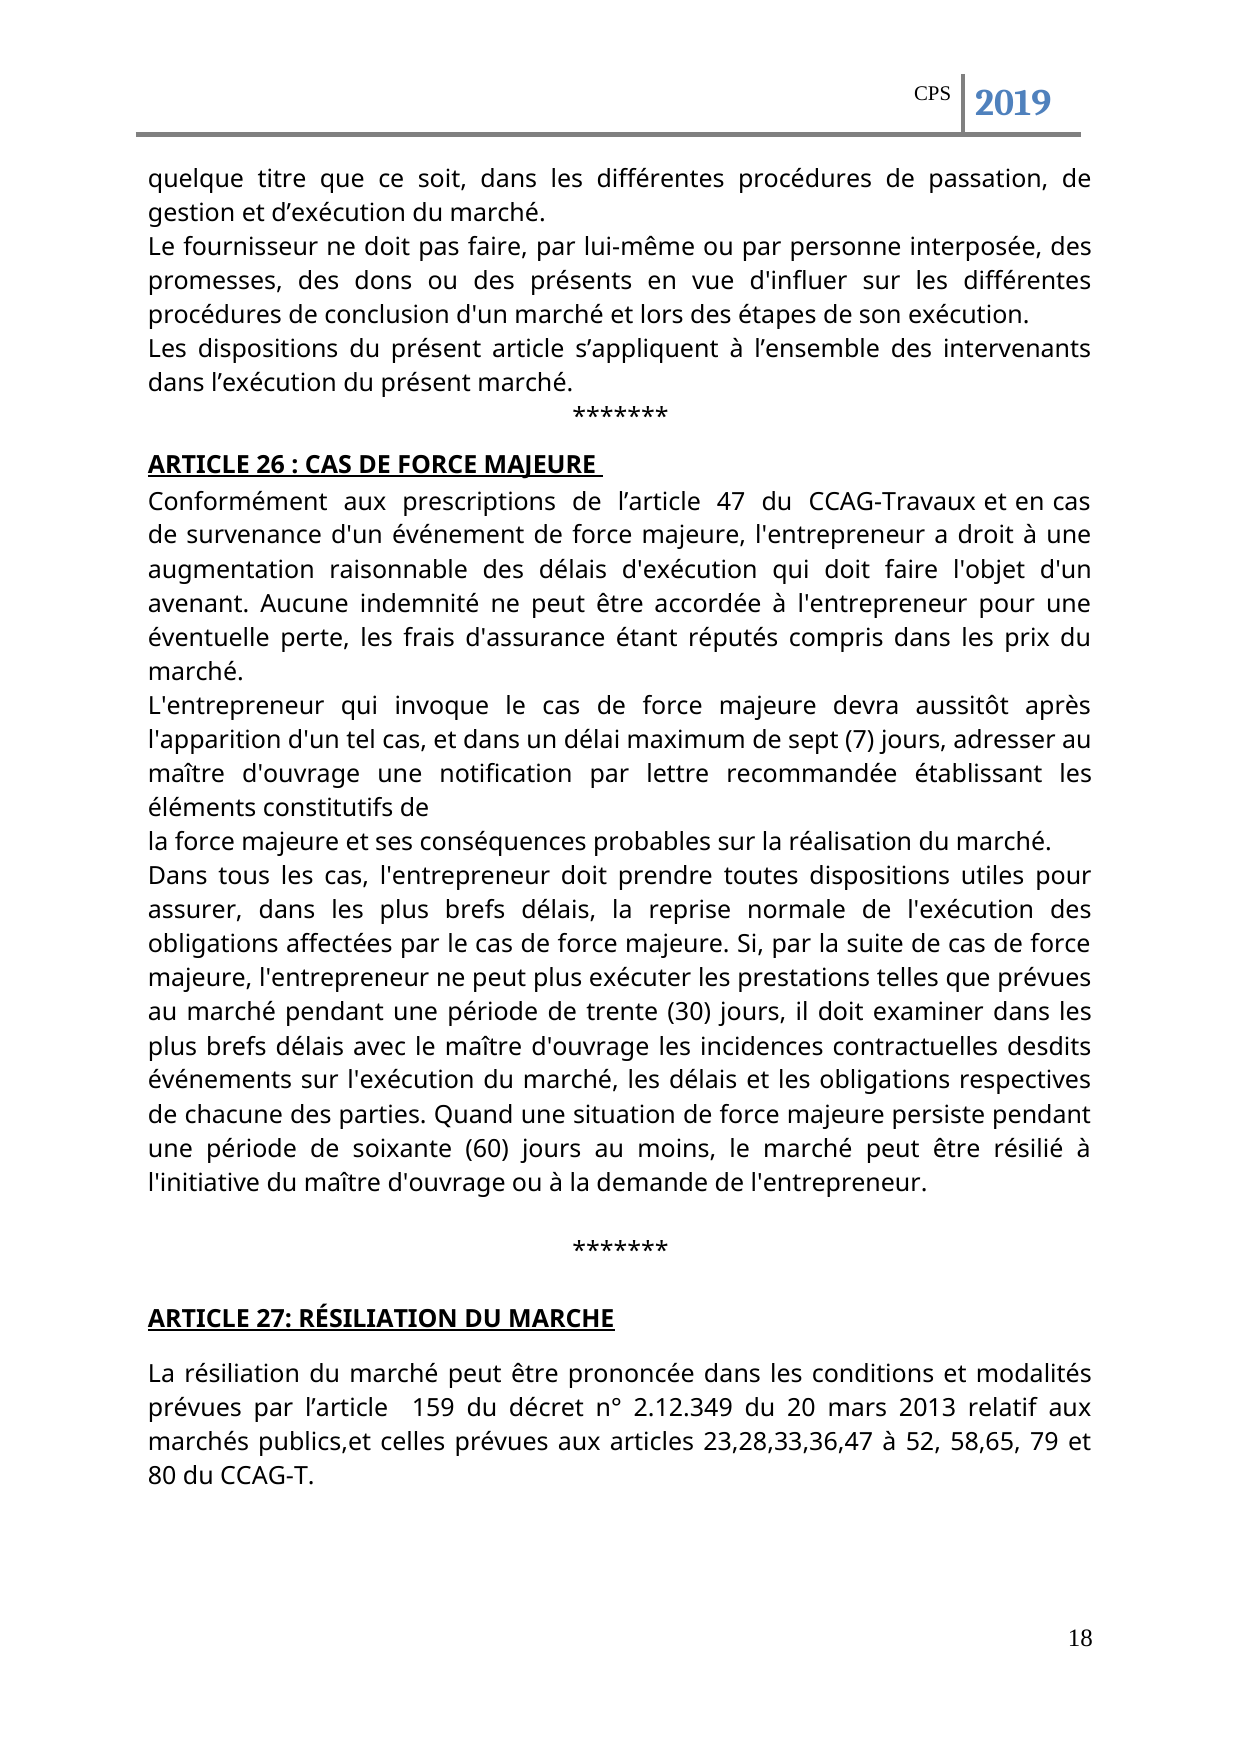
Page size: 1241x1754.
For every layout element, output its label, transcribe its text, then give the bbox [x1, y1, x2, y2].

text Article 27: Résiliation du marche [148, 1301, 1093, 1335]
text Article 26 : CAS DE FORCE MAJEURE [148, 433, 1093, 483]
text Conformément aux prescriptions de l’article 47 du CCAG-Travaux et en cas de survenance d'un événement de force majeure, l'entrepreneur a droit à une augmentation raisonnable des délais d'exécution qui doit faire l'objet d'un avenant. Aucune indemnité ne peut être accordée à l'entrepreneur pour une éventuelle perte, les frais d'assurance étant réputés compris dans les prix du marché. [148, 483, 1093, 687]
list La résiliation du marché peut être prononcée dans les conditions et modalités prévues par l’article 159 du décret n° 2.12.349 du 20 mars 2013 relatif aux marchés publics,et celles prévues aux articles 23,28,33,36,47 à 52, 58,65, 79 et 80 du CCAG-T. [148, 1356, 1093, 1492]
text Les dispositions du présent article s’appliquent à l’ensemble des intervenants dans l’exécution du présent marché. [148, 331, 1093, 399]
text Le fournisseur ne doit pas faire, par lui-même ou par personne interposée, des promesses, des dons ou des présents en vue d'influer sur les différentes procédures de conclusion d'un marché et lors des étapes de son exécution. [148, 229, 1093, 331]
text la force majeure et ses conséquences probables sur la réalisation du marché. [148, 824, 1093, 858]
text L'entrepreneur qui invoque le cas de force majeure devra aussitôt après l'apparition d'un tel cas, et dans un délai maximum de sept (7) jours, adresser au maître d'ouvrage une notification par lettre recommandée établissant les éléments constitutifs de [148, 687, 1093, 824]
text ******* [148, 399, 1093, 433]
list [148, 161, 1093, 229]
text Dans tous les cas, l'entrepreneur doit prendre toutes dispositions utiles pour assurer, dans les plus brefs délais, la reprise normale de l'exécution des obligations affectées par le cas de force majeure. Si, par la suite de cas de force majeure, l'entrepreneur ne peut plus exécuter les prestations telles que prévues au marché pendant une période de trente (30) jours, il doit examiner dans les plus brefs délais avec le maître d'ouvrage les incidences contractuelles desdits événements sur l'exécution du marché, les délais et les obligations respectives de chacune des parties. Quand une situation de force majeure persiste pendant une période de soixante (60) jours au moins, le marché peut être résilié à l'initiative du maître d'ouvrage ou à la demande de l'entrepreneur. [148, 858, 1093, 1198]
text ******* [148, 1232, 1093, 1267]
